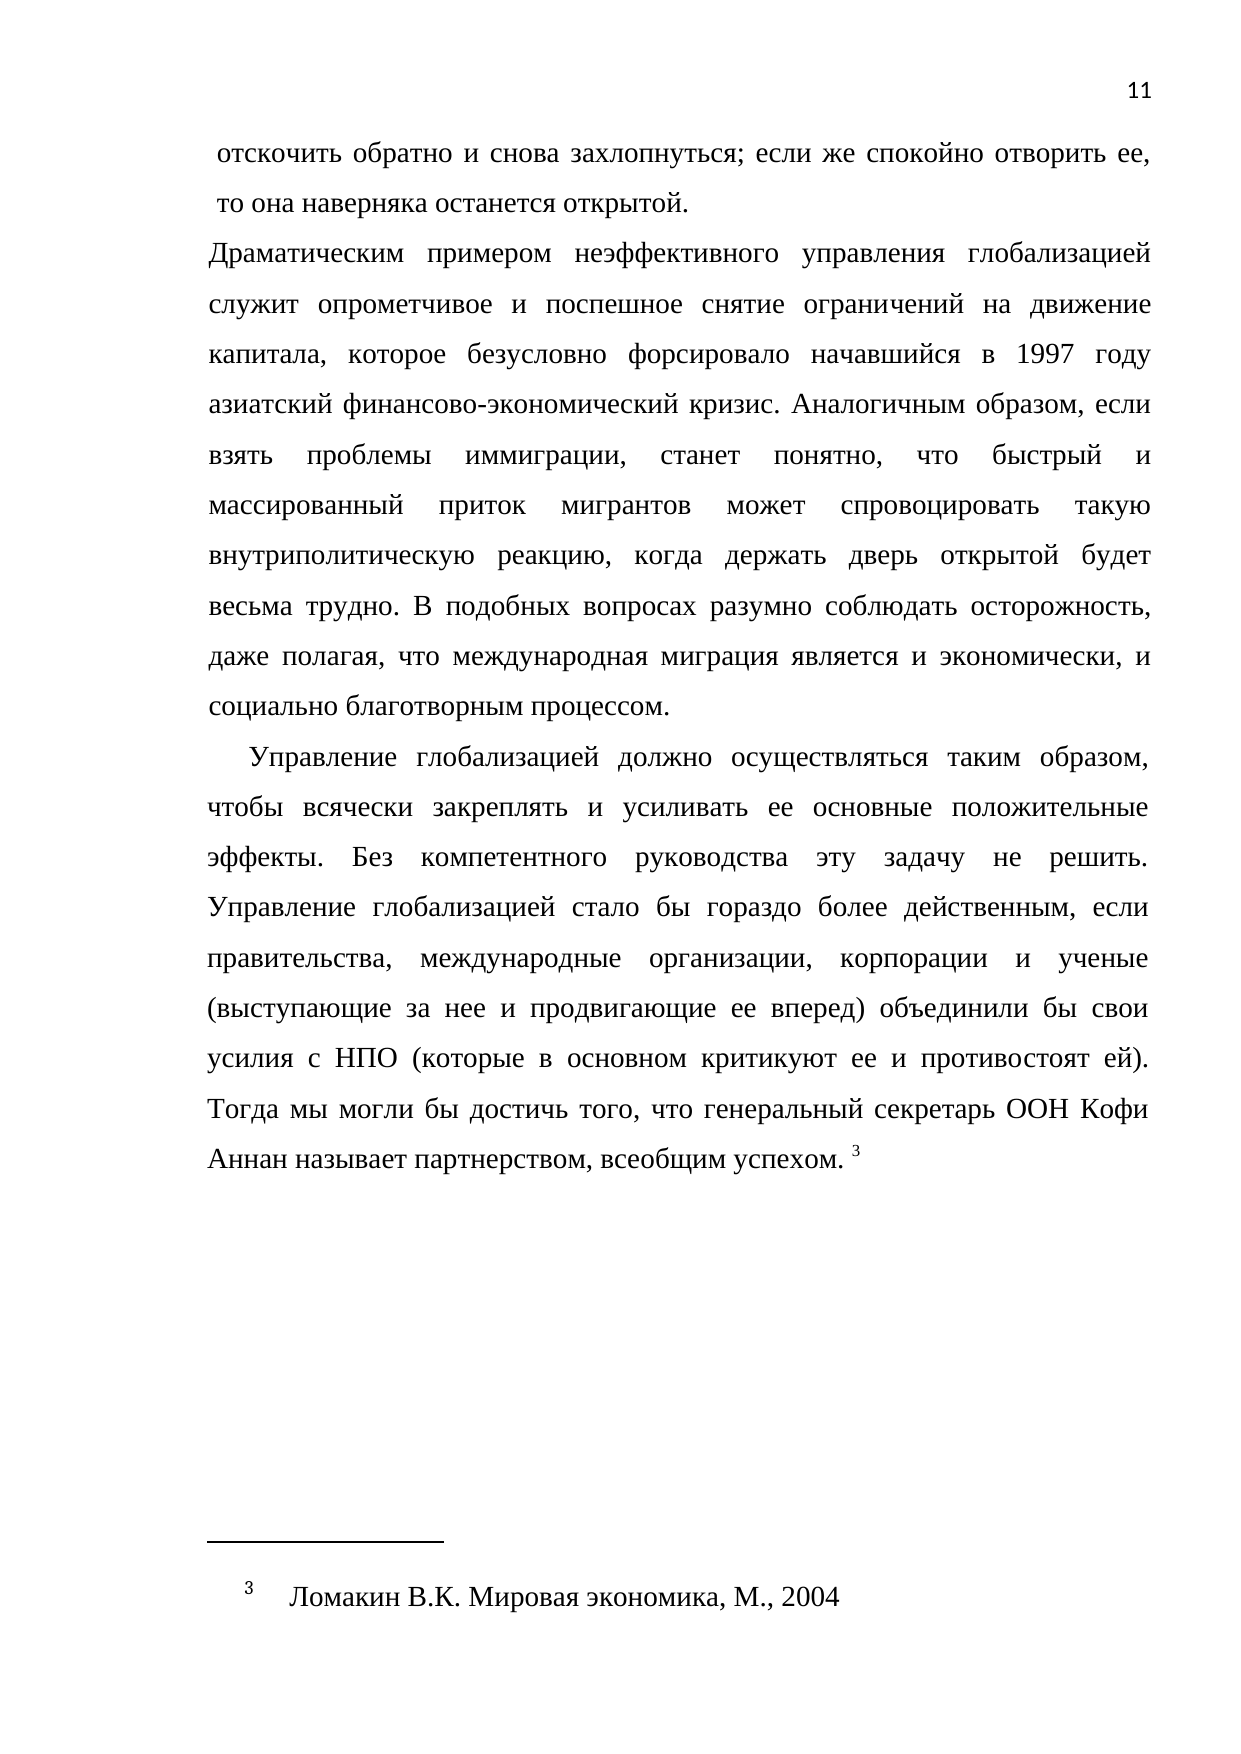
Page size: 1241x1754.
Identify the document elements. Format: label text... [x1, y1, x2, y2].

text Управление глобализацией должно осуществляться таким образом, чтобы всячески закреплять и усиливать ее основные положительные эффекты. Без компетентного руководства эту задачу не решить. Управление глобализацией стало бы гораздо более действенным, если правительства, международные организации, корпорации и ученые (выступающие за нее и продвигающие ее вперед) объединили бы свои усилия с НПО (которые в основном критикуют ее и противостоят ей). Тогда мы могли бы достичь того, что генеральный секретарь ООН Кофи Аннан называет партнерством, всеобщим успехом. [207, 739, 1149, 1175]
text Драматическим примером неэффективного управления глобализацией служит опрометчивое и поспешное снятие ограничений на движение капитала, которое безусловно форсировало начавшийся в 1997 году азиатский финансово-экономический кризис. Аналогичным образом, если взять проблемы иммиграции, станет понятно, что быстрый и массированный приток мигрантов может спровоцировать такую внутриполитическую реакцию, когда держать дверь открытой будет весьма трудно. В подобных вопросах разумно соблюдать осторожность, даже полагая, что международная миграция является и экономически, и социально благотворным процессом. [208, 236, 1152, 722]
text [217, 135, 1152, 219]
